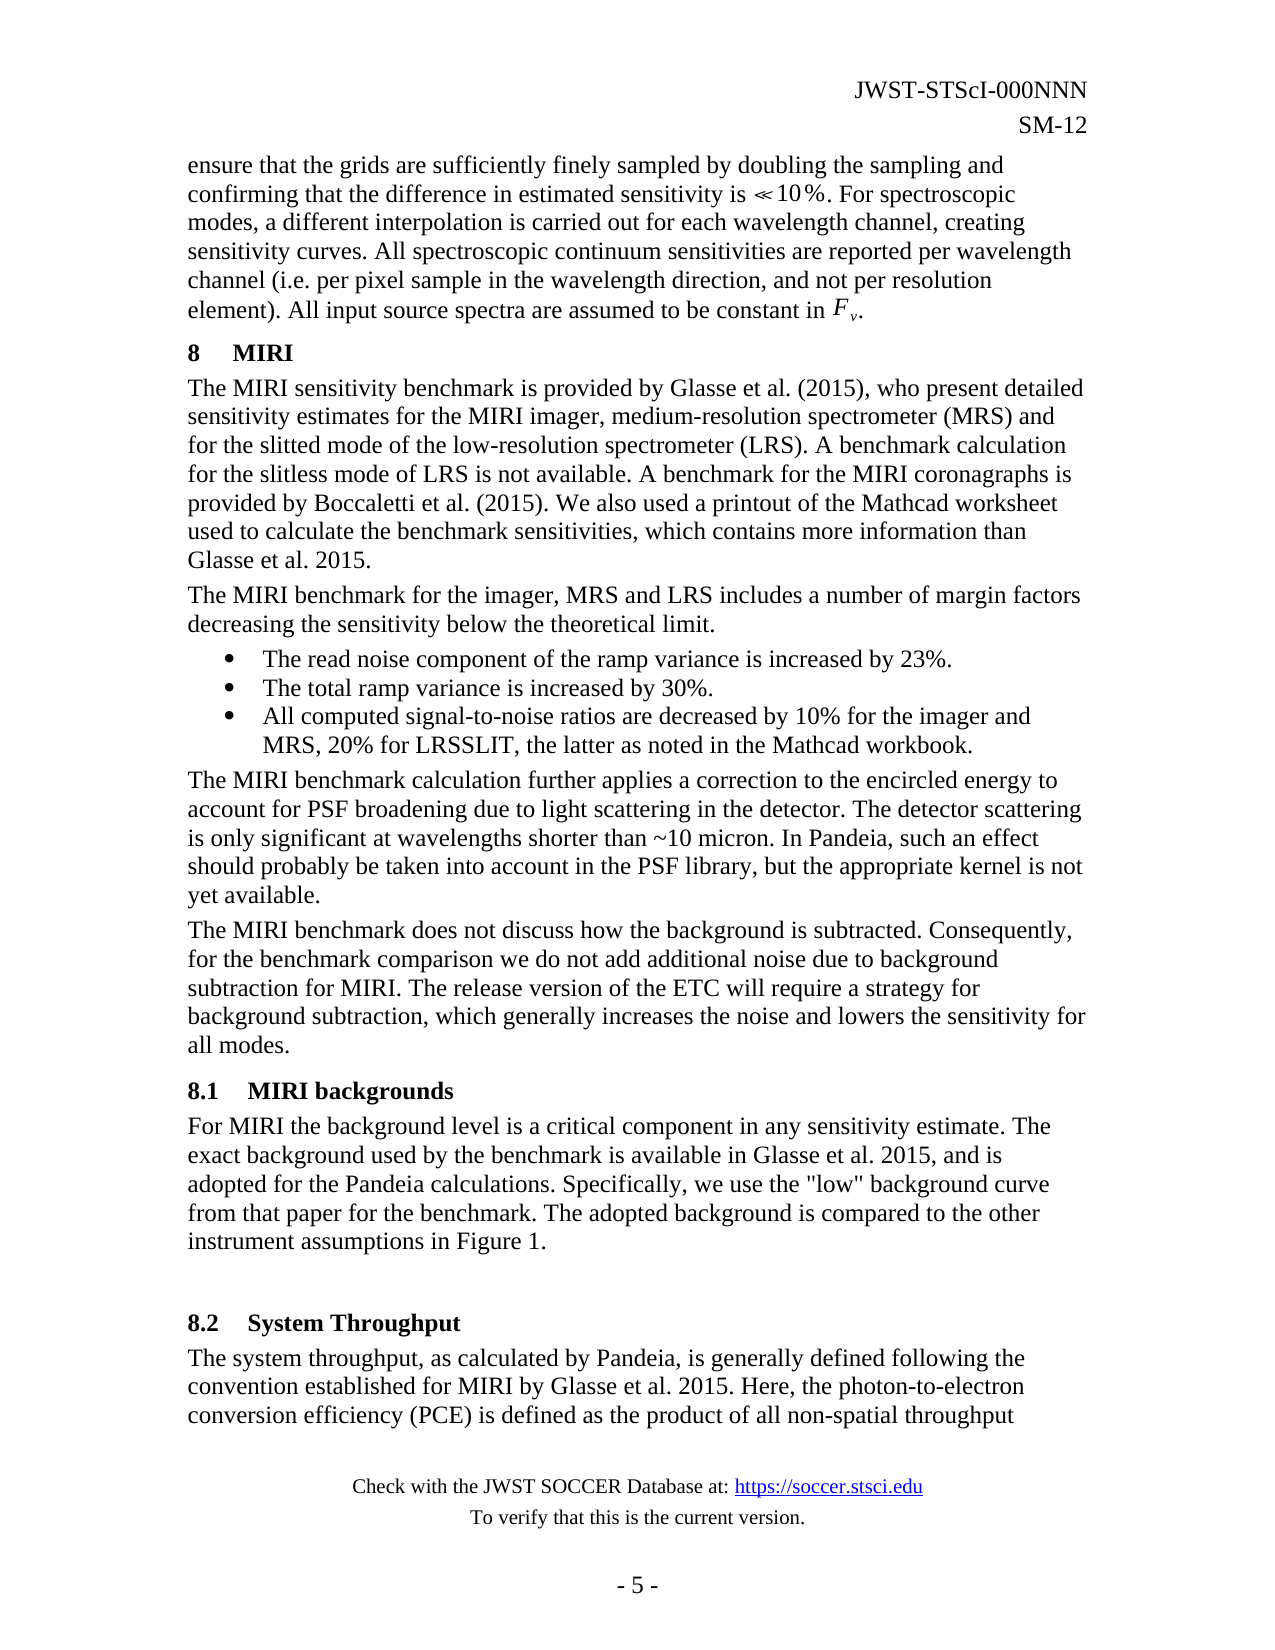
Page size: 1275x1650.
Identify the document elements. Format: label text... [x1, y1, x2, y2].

text The MIRI benchmark for the imager, MRS and LRS includes a number of margin factors decreasing the sensitivity below the theoretical limit. [187, 580, 1087, 638]
text For MIRI the background level is a critical component in any sensitivity estimate. The exact background used by the benchmark is available in Glasse et al. 2015, and is adopted for the Pandeia calculations. Specifically, we use the "low" background curve from that paper for the benchmark. The adopted background is compared to the other instrument assumptions in Figure 1. [187, 1111, 1087, 1255]
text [187, 1343, 1087, 1429]
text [187, 150, 1087, 325]
subtitle MIRI [187, 331, 1087, 366]
subtitle System Throughput [187, 1296, 1087, 1336]
text The MIRI benchmark calculation further applies a correction to the encircled energy to account for PSF broadening due to light scattering in the detector. The detector scattering is only significant at wavelengths shorter than ~10 micron. In Pandeia, such an effect should probably be taken into account in the PSF library, but the appropriate kernel is not yet available. [187, 765, 1087, 909]
text The MIRI benchmark does not discuss how the background is subtracted. Consequently, for the benchmark comparison we do not add additional noise due to background subtraction for MIRI. The release version of the ETC will require a strategy for background subtraction, which generally increases the noise and lowers the sensitivity for all modes. [187, 915, 1087, 1059]
text The MIRI sensitivity benchmark is provided by Glasse et al. (2015), who present detailed sensitivity estimates for the MIRI imager, medium-resolution spectrometer (MRS) and for the slitted mode of the low-resolution spectrometer (LRS). A benchmark calculation for the slitless mode of LRS is not available. A benchmark for the MIRI coronagraphs is provided by Boccaletti et al. (2015). We also used a printout of the Mathcad worksheet used to calculate the benchmark sensitivities, which contains more information than Glasse et al. 2015. [187, 373, 1087, 574]
subtitle MIRI backgrounds [187, 1065, 1087, 1105]
list The total ramp variance is increased by 30%. [225, 673, 1087, 701]
list The read noise component of the ramp variance is increased by 23%. [225, 644, 1087, 673]
list All computed signal-to-noise ratios are decreased by 10% for the imager and MRS, 20% for LRSSLIT, the latter as noted in the Mathcad workbook. [225, 701, 1087, 759]
